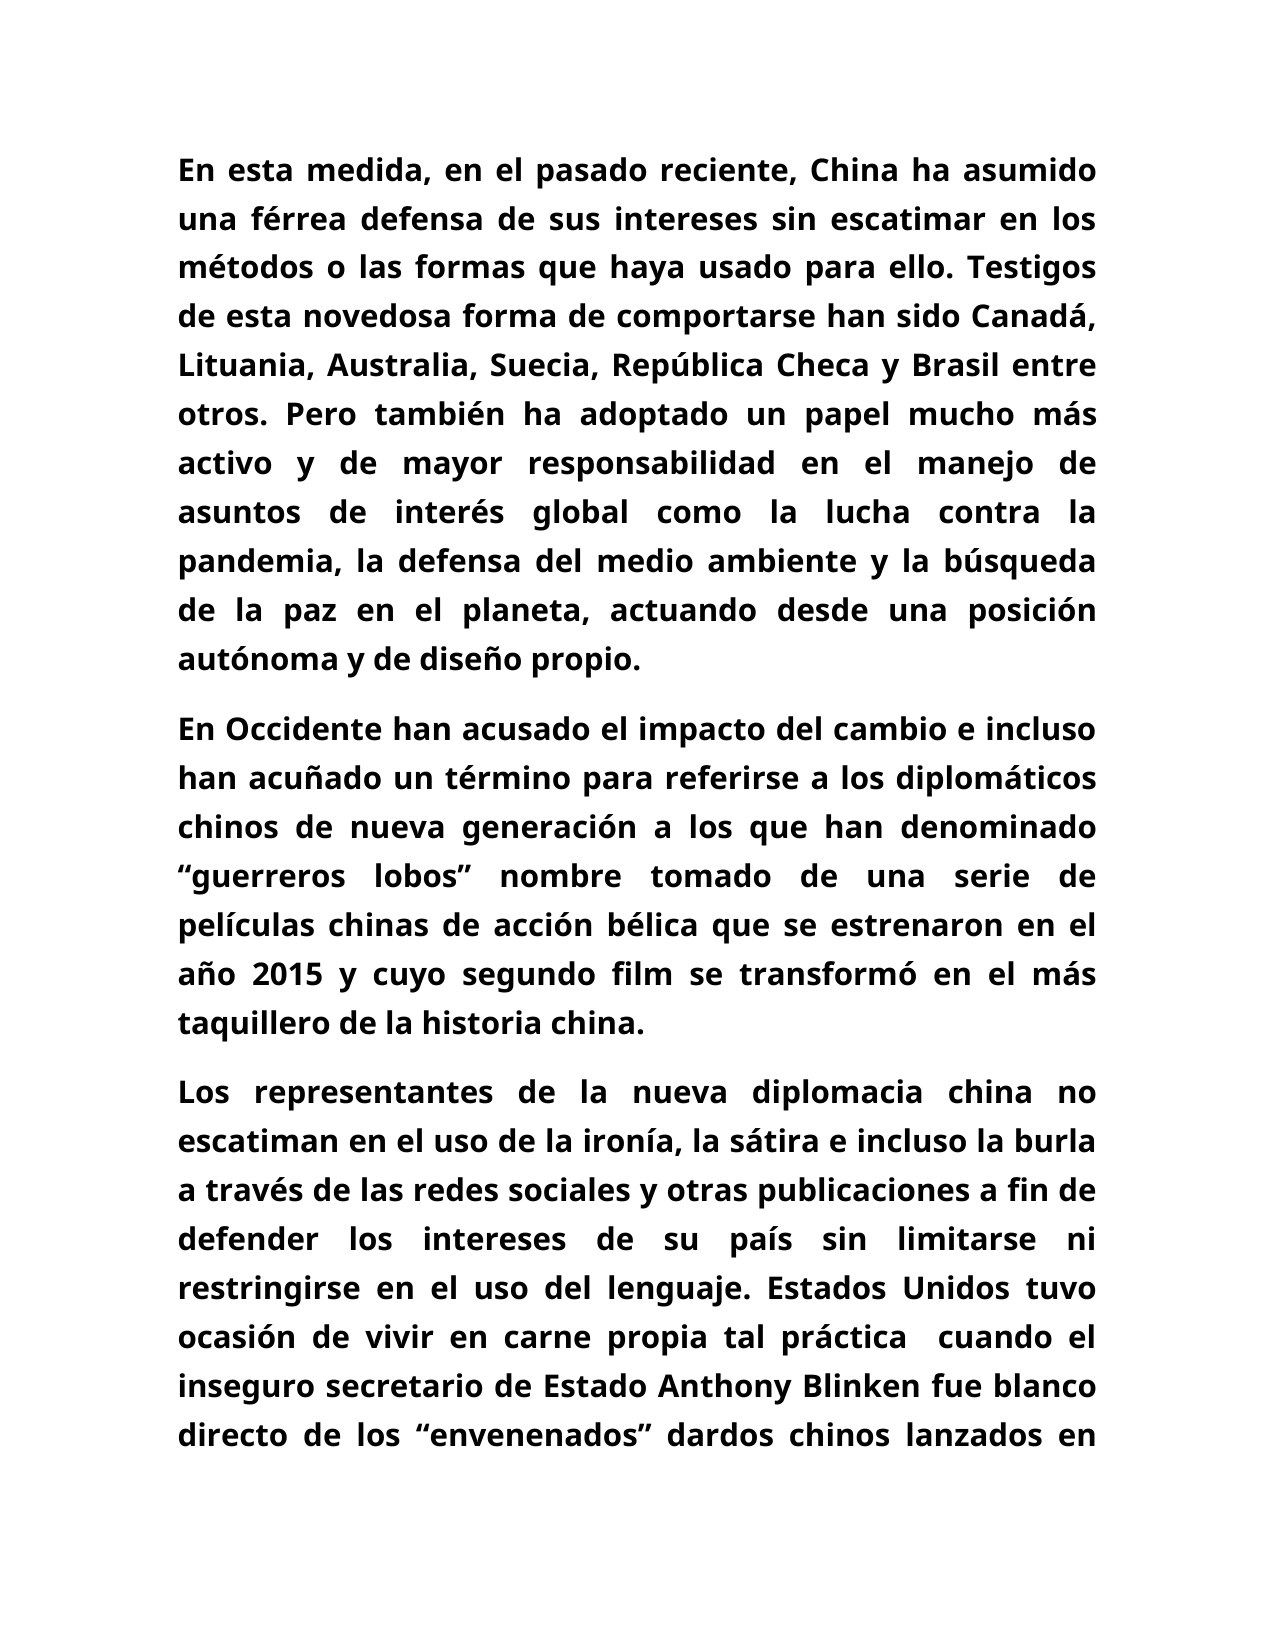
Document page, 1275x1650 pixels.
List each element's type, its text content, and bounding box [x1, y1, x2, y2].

text En esta medida, en el pasado reciente, China ha asumido una férrea defensa de sus intereses sin escatimar en los métodos o las formas que haya usado para ello. Testigos de esta novedosa forma de comportarse han sido Canadá, Lituania, Australia, Suecia, República Checa y Brasil entre otros. Pero también ha adoptado un papel mucho más activo y de mayor responsabilidad en el manejo de asuntos de interés global como la lucha contra la pandemia, la defensa del medio ambiente y la búsqueda de la paz en el planeta, actuando desde una posición autónoma y de diseño propio. [177, 148, 1098, 680]
text En Occidente han acusado el impacto del cambio e incluso han acuñado un término para referirse a los diplomáticos chinos de nueva generación a los que han denominado “guerreros lobos” nombre tomado de una serie de películas chinas de acción bélica que se estrenaron en el año 2015 y cuyo segundo film se transformó en el más taquillero de la historia china. [177, 707, 1098, 1043]
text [177, 1071, 1098, 1456]
